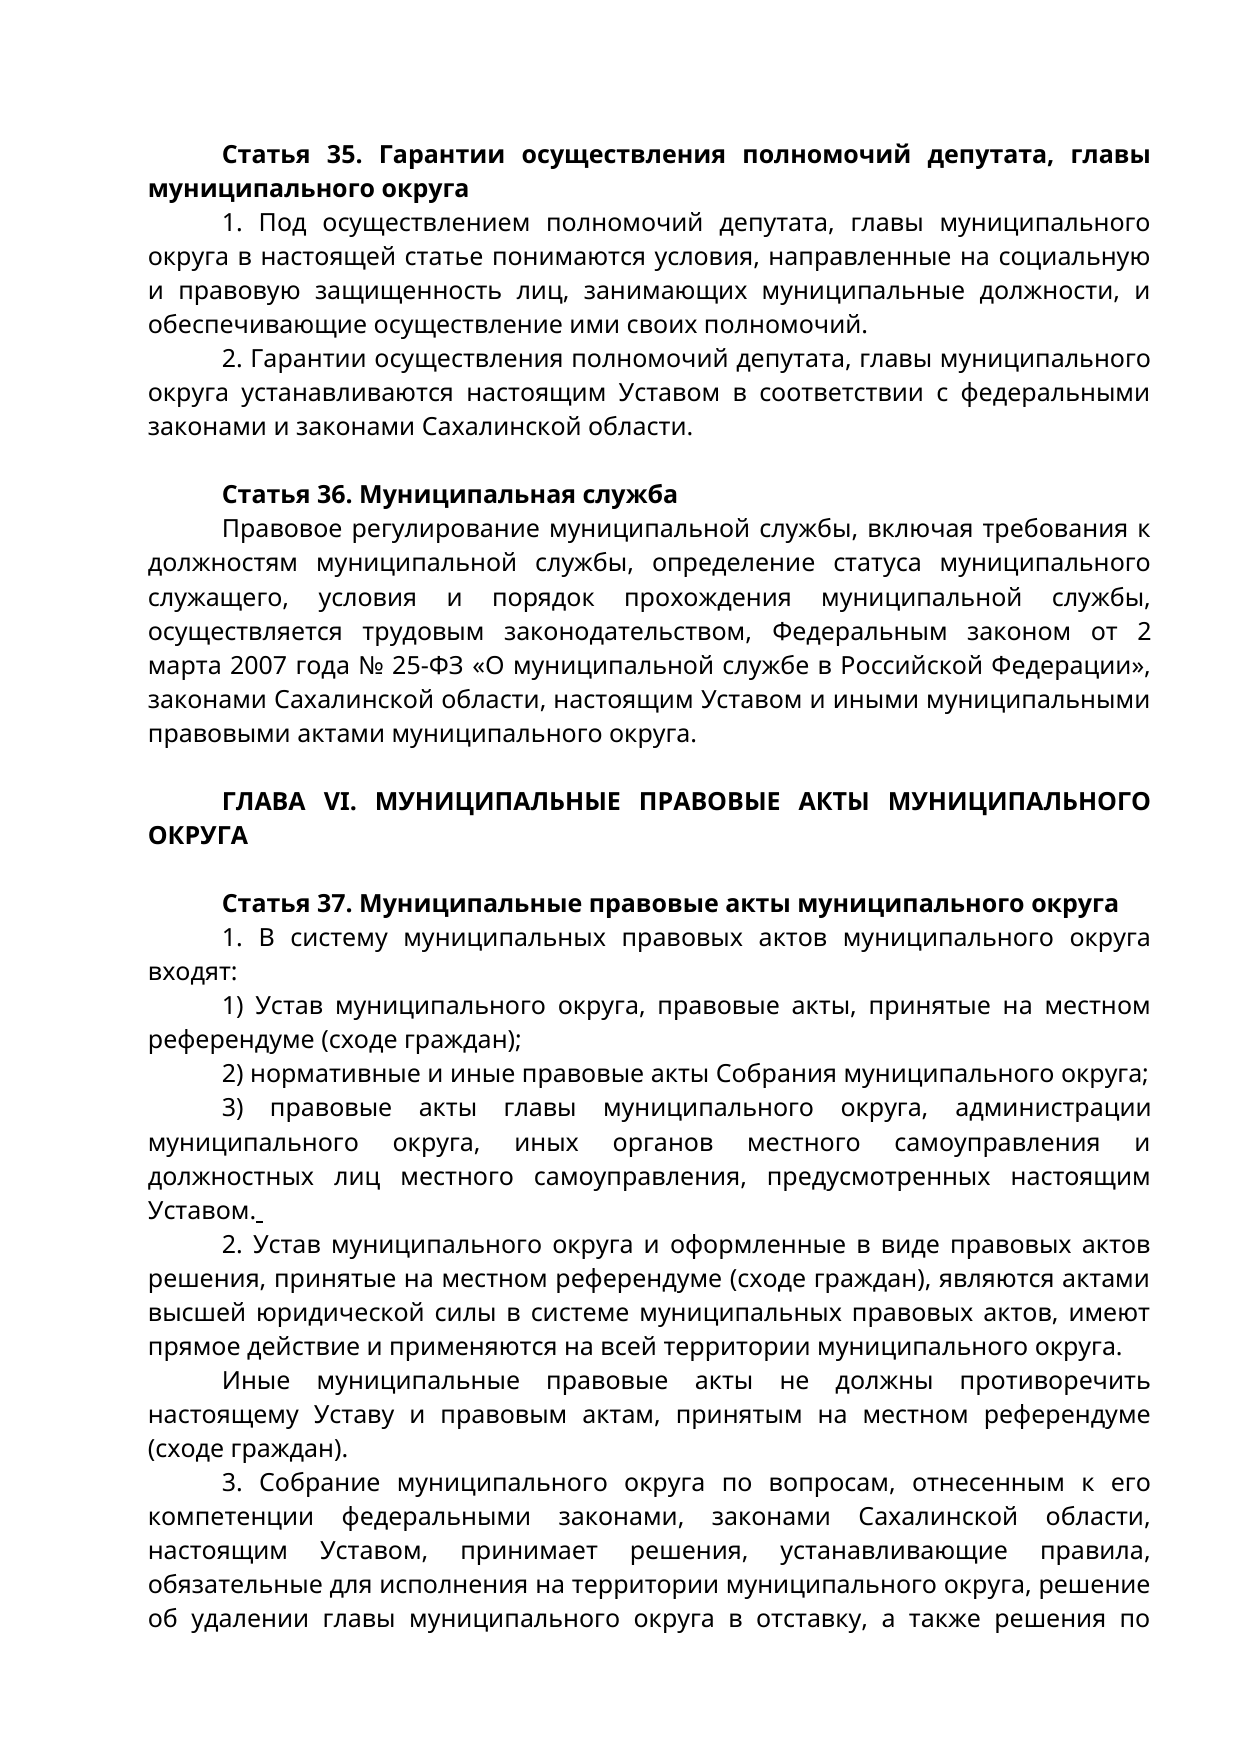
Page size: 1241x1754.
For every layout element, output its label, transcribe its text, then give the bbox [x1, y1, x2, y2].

text 2) нормативные и иные правовые акты Собрания муниципального округа; [148, 1056, 1152, 1090]
text Иные муниципальные правовые акты не должны противоречить настоящему Уставу и правовым актам, принятым на местном референдуме (сходе граждан). [148, 1363, 1152, 1465]
text 2. Гарантии осуществления полномочий депутата, главы муниципального округа устанавливаются настоящим Уставом в соответствии с федеральными законами и законами Сахалинской области. [148, 341, 1152, 443]
text Статья 36. Муниципальная служба [148, 477, 1152, 511]
text 1) Устав муниципального округа, правовые акты, принятые на местном референдуме (сходе граждан); [148, 988, 1152, 1056]
text 1. В систему муниципальных правовых актов муниципального округа входят: [148, 920, 1152, 988]
text Статья 37. Муниципальные правовые акты муниципального округа [148, 886, 1152, 920]
text 1. Под осуществлением полномочий депутата, главы муниципального округа в настоящей статье понимаются условия, направленные на социальную и правовую защищенность лиц, занимающих муниципальные должности, и обеспечивающие осуществление ими своих полномочий. [148, 204, 1152, 341]
text 2. Устав муниципального округа и оформленные в виде правовых актов решения, принятые на местном референдуме (сходе граждан), являются актами высшей юридической силы в системе муниципальных правовых актов, имеют прямое действие и применяются на всей территории муниципального округа. [148, 1226, 1152, 1363]
text Статья 35. Гарантии осуществления полномочий депутата, главы муниципального округа [148, 136, 1152, 204]
text Правовое регулирование муниципальной службы, включая требования к должностям муниципальной службы, определение статуса муниципального служащего, условия и порядок прохождения муниципальной службы, осуществляется трудовым законодательством, Федеральным законом от 2 марта 2007 года № 25-ФЗ «О муниципальной службе в Российской Федерации», законами Сахалинской области, настоящим Уставом и иными муниципальными правовыми актами муниципального округа. [148, 511, 1152, 749]
text 3) правовые акты главы муниципального округа, администрации муниципального округа, иных органов местного самоуправления и должностных лиц местного самоуправления, предусмотренных настоящим Уставом. [148, 1090, 1152, 1226]
text ГЛАВА VI. МУНИЦИПАЛЬНЫЕ ПРАВОВЫЕ АКТЫ МУНИЦИПАЛЬНОГО ОКРУГА [148, 783, 1152, 852]
